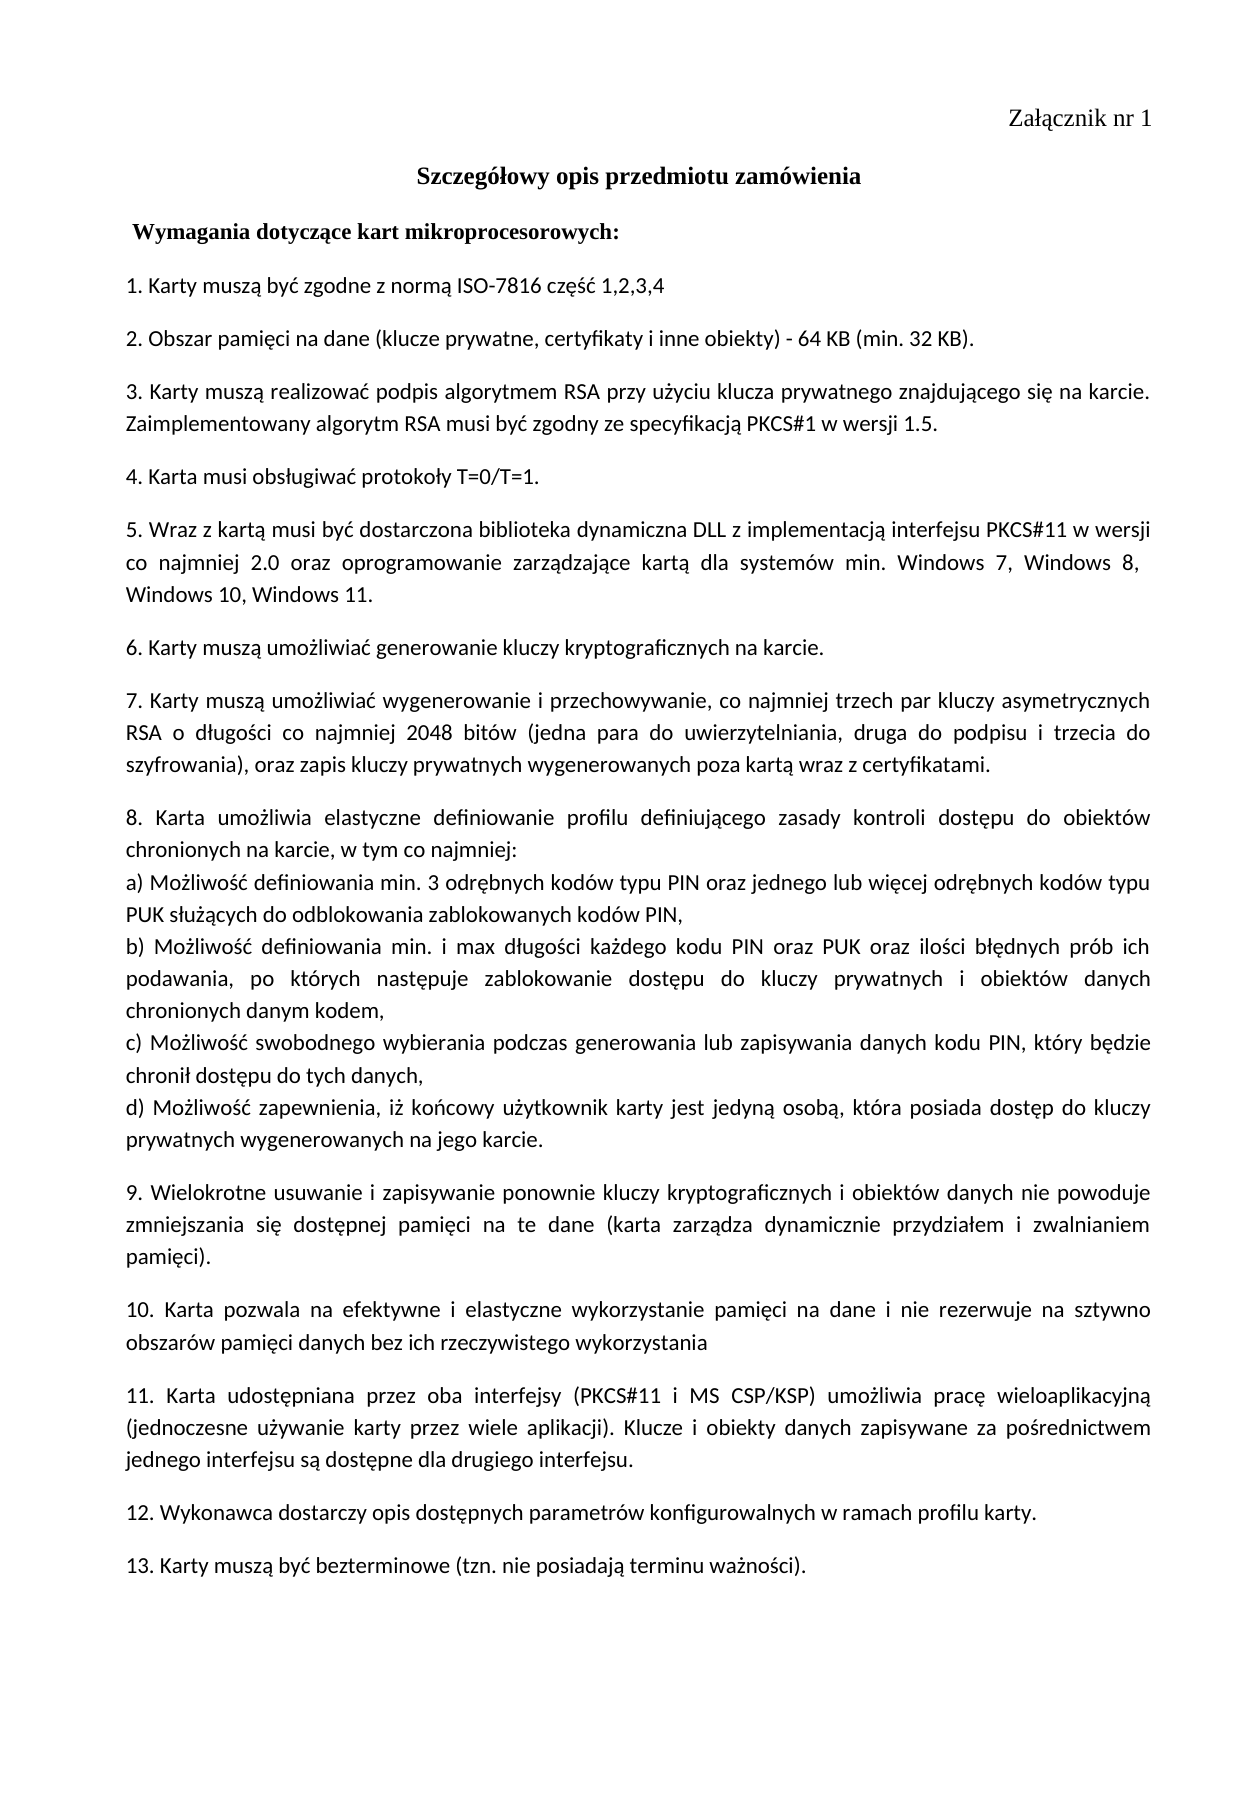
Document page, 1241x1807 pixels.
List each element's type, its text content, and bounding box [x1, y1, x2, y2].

text Załącznik nr 1 [126, 103, 1152, 132]
text 12. Wykonawca dostarczy opis dostępnych parametrów konfigurowalnych w ramach profilu karty. [126, 1498, 1152, 1526]
text 13. Karty muszą być bezterminowe (tzn. nie posiadają terminu ważności). [126, 1551, 1152, 1579]
text 9. Wielokrotne usuwanie i zapisywanie ponownie kluczy kryptograficznych i obiektów danych nie powoduje zmniejszania się dostępnej pamięci na te dane (karta zarządza dynamicznie przydziałem i zwalnianiem pamięci). [126, 1178, 1152, 1271]
text Szczegółowy opis przedmiotu zamówienia [126, 161, 1152, 190]
text 6. Karty muszą umożliwiać generowanie kluczy kryptograficznych na karcie. [126, 633, 1152, 661]
text 1. Karty muszą być zgodne z normą ISO-7816 część 1,2,3,4 [126, 271, 1152, 299]
text Wymagania dotyczące kart mikroprocesorowych: [126, 218, 1152, 245]
text 4. Karta musi obsługiwać protokoły T=0/T=1. [126, 462, 1152, 490]
text 8. Karta umożliwia elastyczne definiowanie profilu definiującego zasady kontroli dostępu do obiektów chronionych na karcie, w tym co najmniej: a) Możliwość definiowania min. 3 odrębnych kodów typu PIN oraz jednego lub więcej odrębnych kodów typu PUK służących do odblokowania zablokowanych kodów PIN, b) Możliwość definiowania min. i max długości każdego kodu PIN oraz PUK oraz ilości błędnych prób ich podawania, po których następuje zablokowanie dostępu do kluczy prywatnych i obiektów danych chronionych danym kodem, c) Możliwość swobodnego wybierania podczas generowania lub zapisywania danych kodu PIN, który będzie chronił dostępu do tych danych, d) Możliwość zapewnienia, iż końcowy użytkownik karty jest jedyną osobą, która posiada dostęp do kluczy prywatnych wygenerowanych na jego karcie. [126, 803, 1152, 1153]
text 7. Karty muszą umożliwiać wygenerowanie i przechowywanie, co najmniej trzech par kluczy asymetrycznych RSA o długości co najmniej 2048 bitów (jedna para do uwierzytelniania, druga do podpisu i trzecia do szyfrowania), oraz zapis kluczy prywatnych wygenerowanych poza kartą wraz z certyfikatami. [126, 686, 1152, 778]
text 10. Karta pozwala na efektywne i elastyczne wykorzystanie pamięci na dane i nie rezerwuje na sztywno obszarów pamięci danych bez ich rzeczywistego wykorzystania [126, 1296, 1152, 1356]
text 2. Obszar pamięci na dane (klucze prywatne, certyfikaty i inne obiekty) - 64 KB (min. 32 KB). [126, 324, 1152, 352]
text 11. Karta udostępniana przez oba interfejsy (PKCS#11 i MS CSP/KSP) umożliwia pracę wieloaplikacyjną (jednoczesne używanie karty przez wiele aplikacji). Klucze i obiekty danych zapisywane za pośrednictwem jednego interfejsu są dostępne dla drugiego interfejsu. [126, 1381, 1152, 1473]
text 5. Wraz z kartą musi być dostarczona biblioteka dynamiczna DLL z implementacją interfejsu PKCS#11 w wersji co najmniej 2.0 oraz oprogramowanie zarządzające kartą dla systemów min. Windows 7, Windows 8, Windows 10, Windows 11. [126, 515, 1152, 608]
text 3. Karty muszą realizować podpis algorytmem RSA przy użyciu klucza prywatnego znajdującego się na karcie. Zaimplementowany algorytm RSA musi być zgodny ze specyfikacją PKCS#1 w wersji 1.5. [126, 377, 1152, 437]
